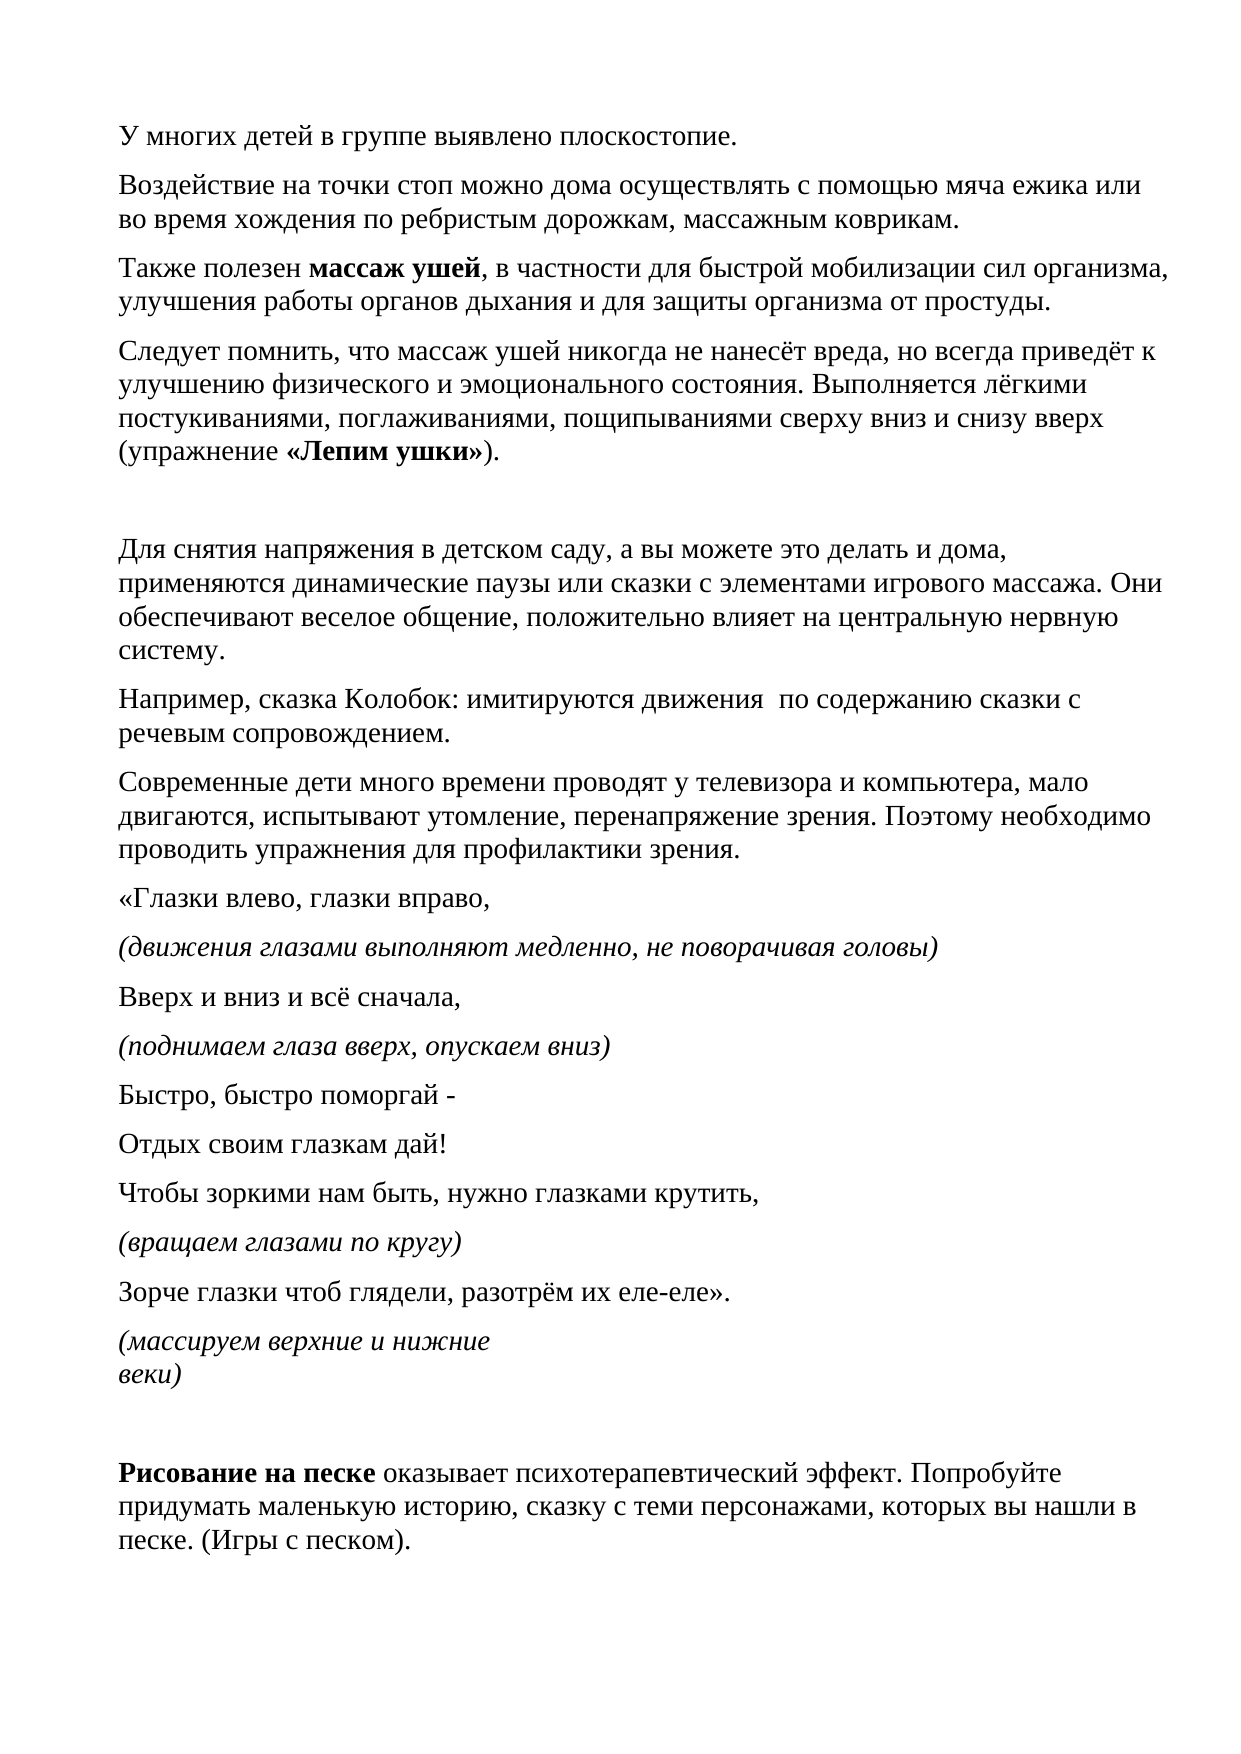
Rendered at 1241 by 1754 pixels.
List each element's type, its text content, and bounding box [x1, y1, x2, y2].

text Чтобы зоркими нам быть, нужно глазками крутить, [118, 1175, 1181, 1209]
text Например, сказка Колобок: имитируются движения по содержанию сказки с речевым сопровождением. [118, 681, 1181, 748]
text Зорче глазки чтоб глядели, разотрём их еле-еле». [118, 1274, 1181, 1307]
text Для снятия напряжения в детском саду, а вы можете это делать и дома, применяются динамические паузы или сказки с элементами игрового массажа. Они обеспечивают веселое общение, положительно влияет на центральную нервную систему. [118, 532, 1181, 666]
text Отдых своим глазкам дай! [118, 1126, 1181, 1160]
text Современные дети много времени проводят у телевизора и компьютера, мало двигаются, испытывают утомление, перенапряжение зрения. Поэтому необходимо проводить упражнения для профилактики зрения. [118, 764, 1181, 865]
text Воздействие на точки стоп можно дома осуществлять с помощью мяча ежика или во время хождения по ребристым дорожкам, массажным коврикам. [118, 167, 1181, 234]
text Вверх и вниз и всё сначала, [118, 979, 1181, 1012]
text Быстро, быстро поморгай - [118, 1077, 1181, 1111]
text (массируем верхние и нижние веки) [118, 1323, 1181, 1390]
text «Глазки влево, глазки вправо, [118, 880, 1181, 914]
text Рисование на песке оказывает психотерапевтический эффект. Попробуйте придумать маленькую историю, сказку с теми персонажами, которых вы нашли в песке. (Игры с песком). [118, 1455, 1181, 1555]
text У многих детей в группе выявлено плоскостопие. [118, 118, 1181, 152]
text Также полезен массаж ушей, в частности для быстрой мобилизации сил организма, улучшения работы органов дыхания и для защиты организма от простуды. [118, 250, 1181, 317]
text (движения глазами выполняют медленно, не поворачивая головы) [118, 929, 1181, 963]
text (вращаем глазами по кругу) [118, 1224, 1181, 1258]
text (поднимаем глаза вверх, опускаем вниз) [118, 1028, 1181, 1061]
text Следует помнить, что массаж ушей никогда не нанесёт вреда, но всегда приведёт к улучшению физического и эмоционального состояния. Выполняется лёгкими постукиваниями, поглаживаниями, пощипываниями сверху вниз и снизу вверх (упражнение «Лепим ушки»). [118, 333, 1181, 467]
